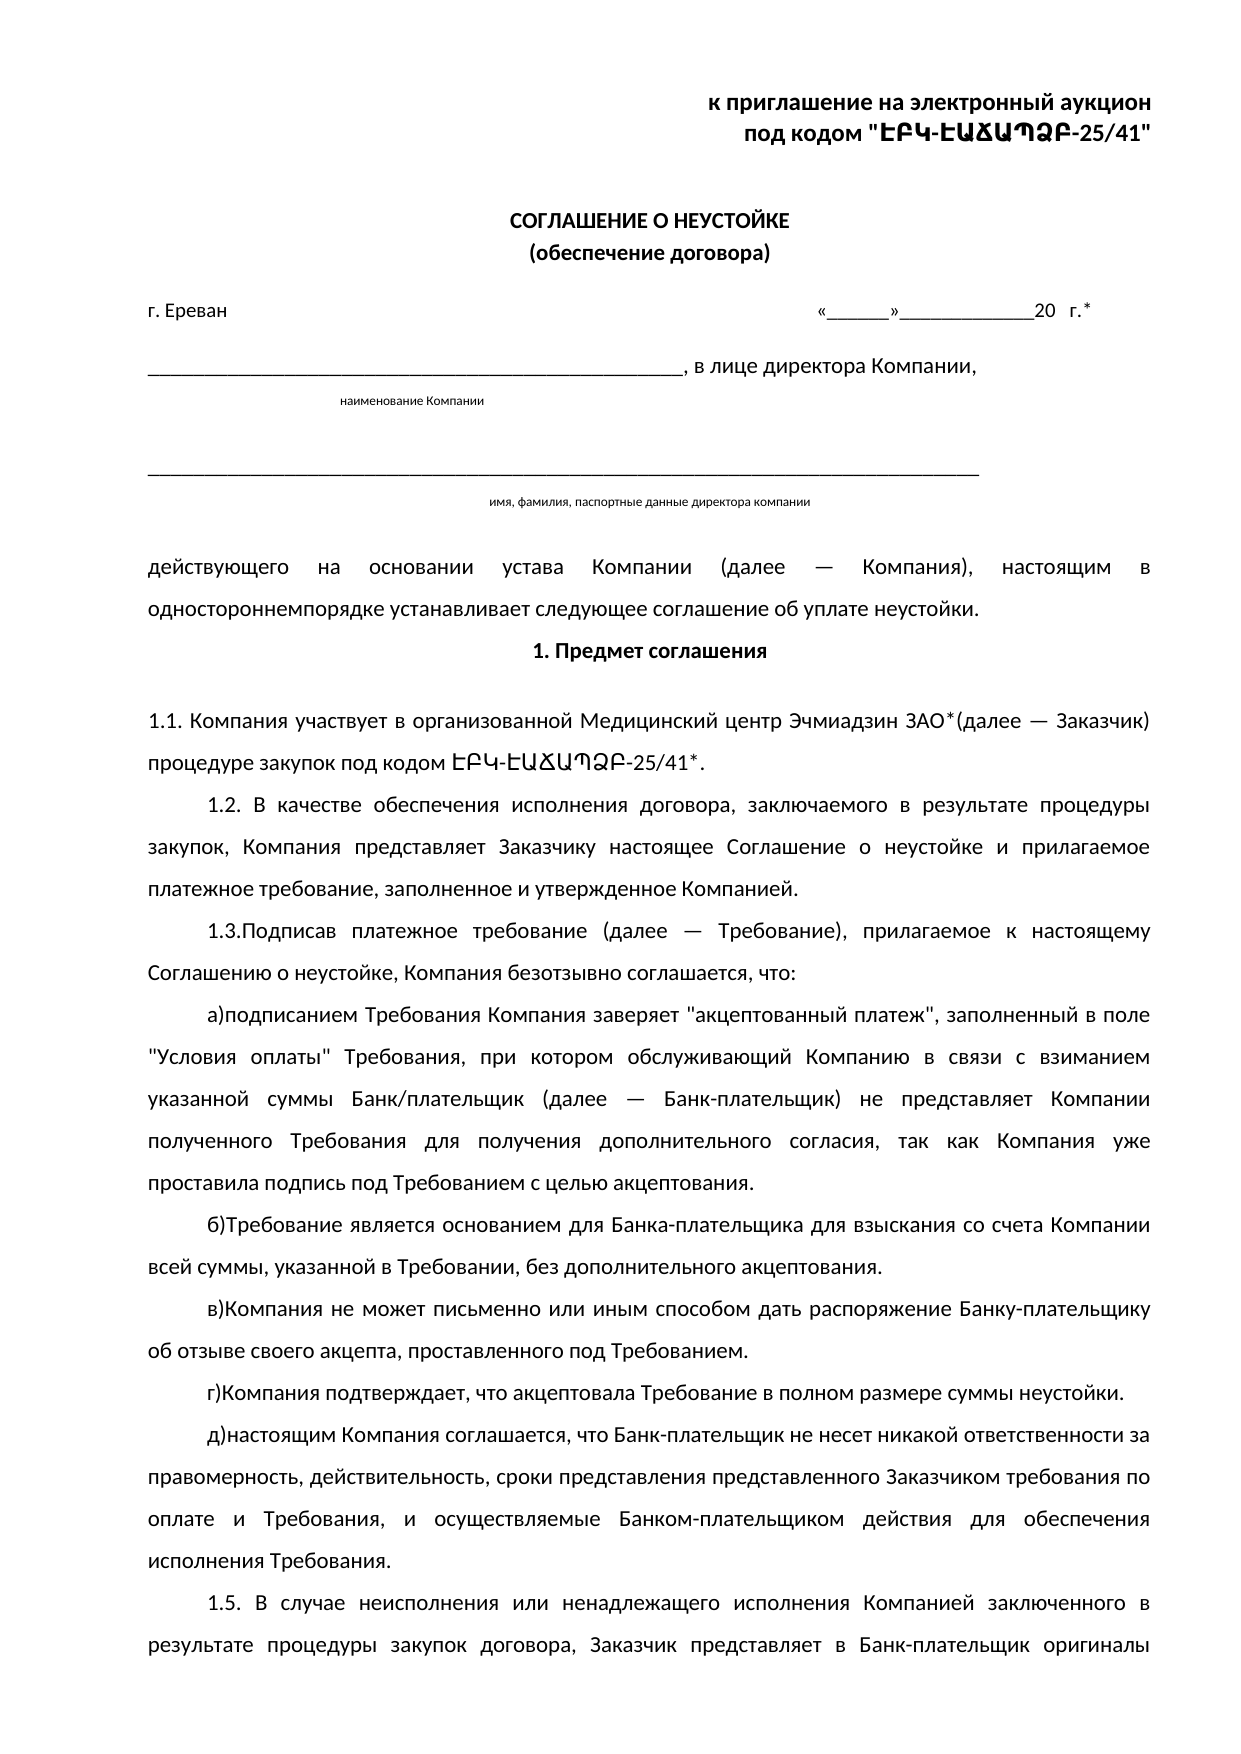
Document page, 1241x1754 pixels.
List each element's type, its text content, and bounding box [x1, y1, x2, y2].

text 1. Предмет соглашения [148, 636, 1152, 664]
text _________________________________________________________________________ [148, 452, 1152, 480]
text 1.3.Подписав платежное требование (далее — Требование), прилагаемое к настоящему Соглашению о неустойке, Компания безотзывно соглашается, что: [148, 916, 1152, 986]
text действующего на основании устава Компании (далее — Компания), настоящим в одностороннемпорядке устанавливает следующее соглашение об уплате неустойки. [148, 552, 1152, 622]
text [148, 1588, 1152, 1658]
text 1.2. В качестве обеспечения исполнения договора, заключаемого в результате процедуры закупок, Компания представляет Заказчику настоящее Соглашение о неустойке и прилагаемое платежное требование, заполненное и утвержденное Компанией. [148, 790, 1152, 902]
text г)Компания подтверждает, что акцептовала Требование в полном размере суммы неустойки. [148, 1378, 1152, 1406]
text наименование Компании [340, 393, 1152, 421]
text д)настоящим Компания соглашается, что Банк-плательщик не несет никакой ответственности за правомерность, действительность, сроки представления представленного Заказчиком требования по оплате и Требования, и осуществляемые Банком-плательщиком действия для обеспечения исполнения Требования. [148, 1420, 1152, 1574]
table_header «______»_____________20 г.* [635, 297, 1104, 351]
text _______________________________________________, в лице директора Компании, [148, 351, 1152, 379]
text (обеспечение договора) [148, 238, 1152, 266]
table_header г. Ереван [136, 297, 635, 351]
text 1.1. Компания участвует в организованной Медицинский центр Эчмиадзин ЗАО*(далее — Заказчик) процедуре закупок под кодом ԷԲԿ-ԷԱՃԱՊՁԲ-25/41*. [148, 706, 1152, 776]
text имя, фамилия, паспортные данные директора компании [148, 494, 1152, 522]
text к приглашение на электронный аукцион [177, 86, 1152, 117]
text а)подписанием Требования Компания заверяет "акцептованный платеж", заполненный в поле "Условия оплаты" Требования, при котором обслуживающий Компанию в связи с взиманием указанной суммы Банк/плательщик (далее — Банк-плательщик) не представляет Компании полученного Требования для получения дополнительного согласия, так как Компания уже проставила подпись под Требованием с целью акцептования. [148, 1000, 1152, 1196]
text СОГЛАШЕНИЕ О НЕУСТОЙКЕ [148, 206, 1152, 234]
text в)Компания не может письменно или иным способом дать распоряжение Банку-плательщику об отзыве своего акцепта, проставленного под Требованием. [148, 1294, 1152, 1364]
text под кодом "ԷԲԿ-ԷԱՃԱՊՁԲ-25/41" [148, 117, 1152, 147]
text б)Требование является основанием для Банка-плательщика для взыскания со счета Компании всей суммы, указанной в Требовании, без дополнительного акцептования. [148, 1210, 1152, 1280]
